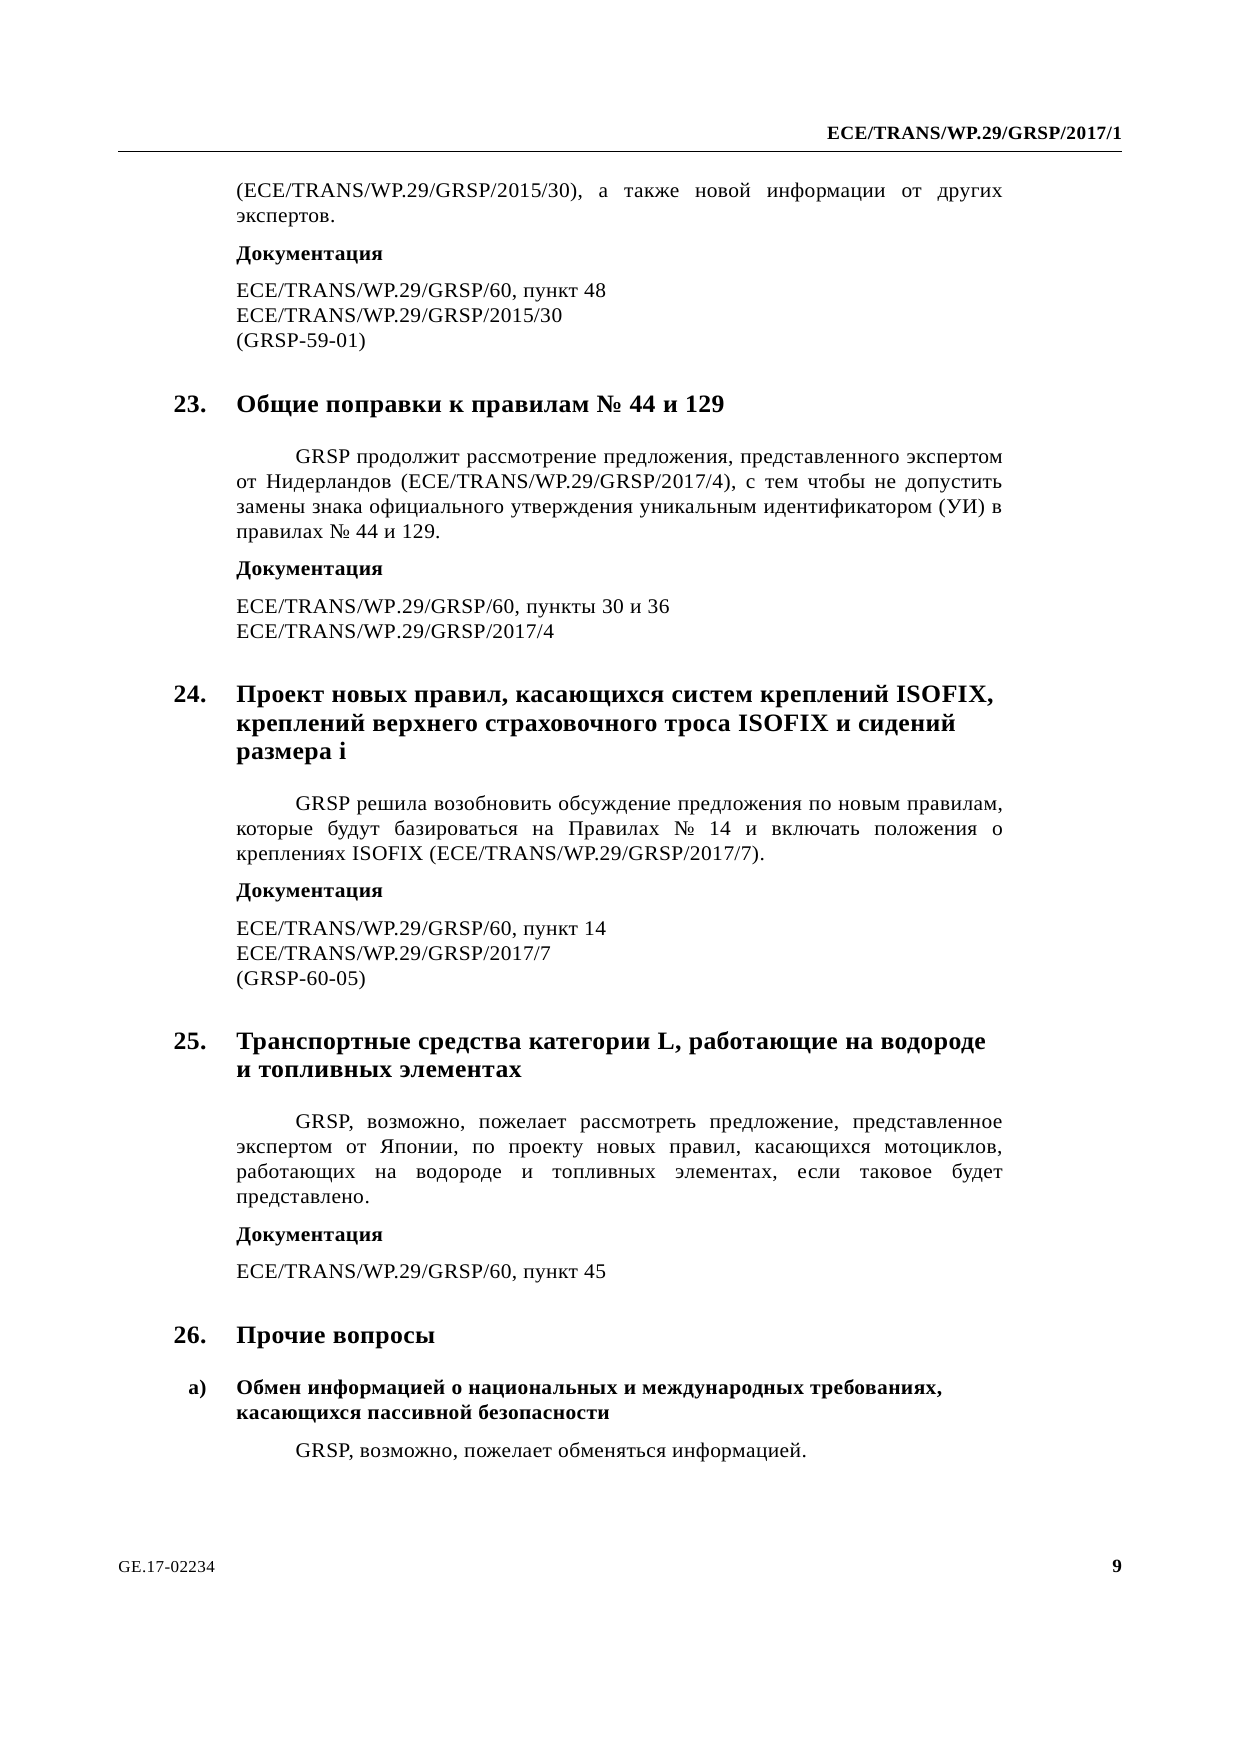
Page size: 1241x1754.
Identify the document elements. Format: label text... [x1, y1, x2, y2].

text GRSP, возможно, пожелает рассмотреть предложение, представленное экспертом от Японии, по проекту новых правил, касающихся мотоциклов, работающих на водороде и топливных элементах, если таковое будет представлено. [236, 1108, 1004, 1208]
text (GRSP-60-05) [236, 965, 1004, 990]
text ECE/TRANS/WP.29/GRSP/2017/7 [236, 940, 1004, 965]
text GRSP решила возобновить обсуждение предложения по новым правилам, которые будут базироваться на Правилах № 14 и включать положения о креплениях ISOFIX (ECE/TRANS/WP.29/GRSP/2017/7). [236, 790, 1004, 865]
text a) Обмен информацией о национальных и международных требованиях, касающихся пассивной безопасности [118, 1374, 1004, 1424]
text Документация [236, 877, 1004, 902]
text ECE/TRANS/WP.29/GRSP/60, пункт 14 [236, 915, 1004, 940]
text GRSP, возможно, пожелает обменяться информацией. [236, 1437, 1004, 1462]
text Документация [236, 555, 1004, 580]
text ECE/TRANS/WP.29/GRSP/60, пункт 45 [236, 1258, 1004, 1283]
text 25. Транспортные средства категории L, работающие на водороде и топливных элементах [118, 1027, 1004, 1083]
text ECE/TRANS/WP.29/GRSP/60, пункт 48 [236, 277, 1004, 302]
text GRSP продолжит рассмотрение предложения, представленного экспертом от Нидерландов (ECE/TRANS/WP.29/GRSP/2017/4), с тем чтобы не допустить замены знака официального утверждения уникальным идентификатором (УИ) в правилах № 44 и 129. [236, 443, 1004, 543]
text Документация [236, 240, 1004, 265]
text 23. Общие поправки к правилам № 44 и 129 [118, 390, 1004, 418]
text (GRSP-59-01) [236, 327, 1004, 352]
text ECE/TRANS/WP.29/GRSP/2017/4 [236, 618, 1004, 643]
text 26. Прочие вопросы [118, 1321, 1004, 1349]
text Документация [236, 1221, 1004, 1246]
text ECE/TRANS/WP.29/GRSP/60, пункты 30 и 36 [236, 593, 1004, 618]
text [236, 177, 1004, 227]
text ECE/TRANS/WP.29/GRSP/2015/30 [236, 302, 1004, 327]
text 24. Проект новых правил, касающихся систем креплений ISOFIX, креплений верхнего страховочного троса ISOFIX и сидений размера i [118, 680, 1004, 765]
